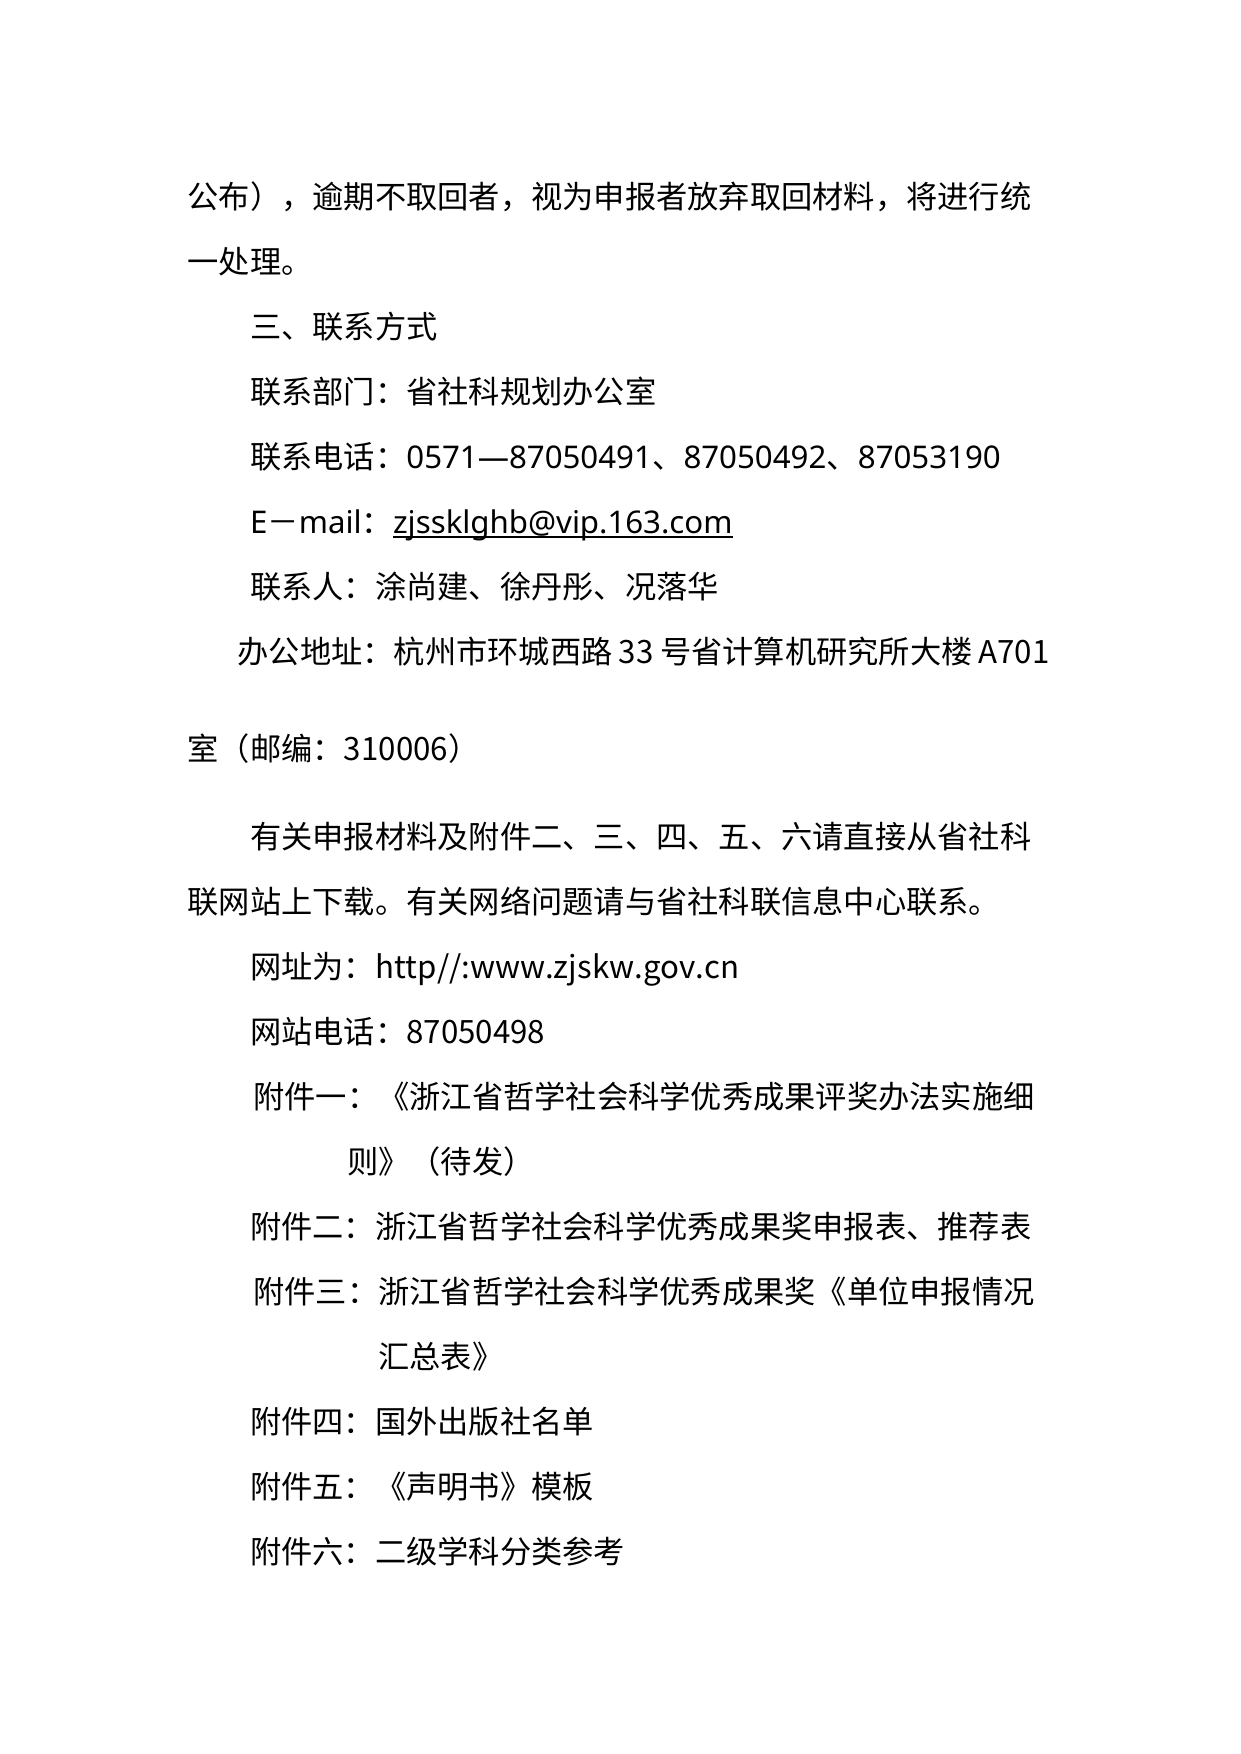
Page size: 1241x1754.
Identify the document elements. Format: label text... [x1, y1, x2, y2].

text 办公地址：杭州市环城西路33号省计算机研究所大楼A701室（邮编：310006） [187, 617, 1053, 779]
text 附件二：浙江省哲学社会科学优秀成果奖申报表、推荐表 [187, 1192, 1053, 1257]
text 附件一：《浙江省哲学社会科学优秀成果评奖办法实施细则》（待发） [253, 1062, 1053, 1192]
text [187, 162, 1053, 292]
text 网址为：http//:www.zjskw.gov.cn [187, 932, 1053, 997]
text 有关申报材料及附件二、三、四、五、六请直接从省社科联网站上下载。有关网络问题请与省社科联信息中心联系。 [187, 802, 1053, 932]
text 附件三：浙江省哲学社会科学优秀成果奖《单位申报情况汇总表》 [253, 1257, 1053, 1387]
text 联系人：涂尚建、徐丹彤、况落华 [187, 552, 1053, 617]
text 联系电话：0571—87050491、87050492、87053190 [187, 422, 1053, 487]
text 联系部门：省社科规划办公室 [187, 357, 1053, 422]
text 附件五：《声明书》模板 [187, 1452, 1053, 1517]
text 三、联系方式 [187, 292, 1053, 357]
text 附件四：国外出版社名单 [187, 1387, 1053, 1452]
text 附件六：二级学科分类参考 [187, 1517, 1053, 1582]
text E－mail：zjssklghb@vip.163.com [187, 487, 1053, 552]
text 网站电话：87050498 [187, 997, 1053, 1062]
